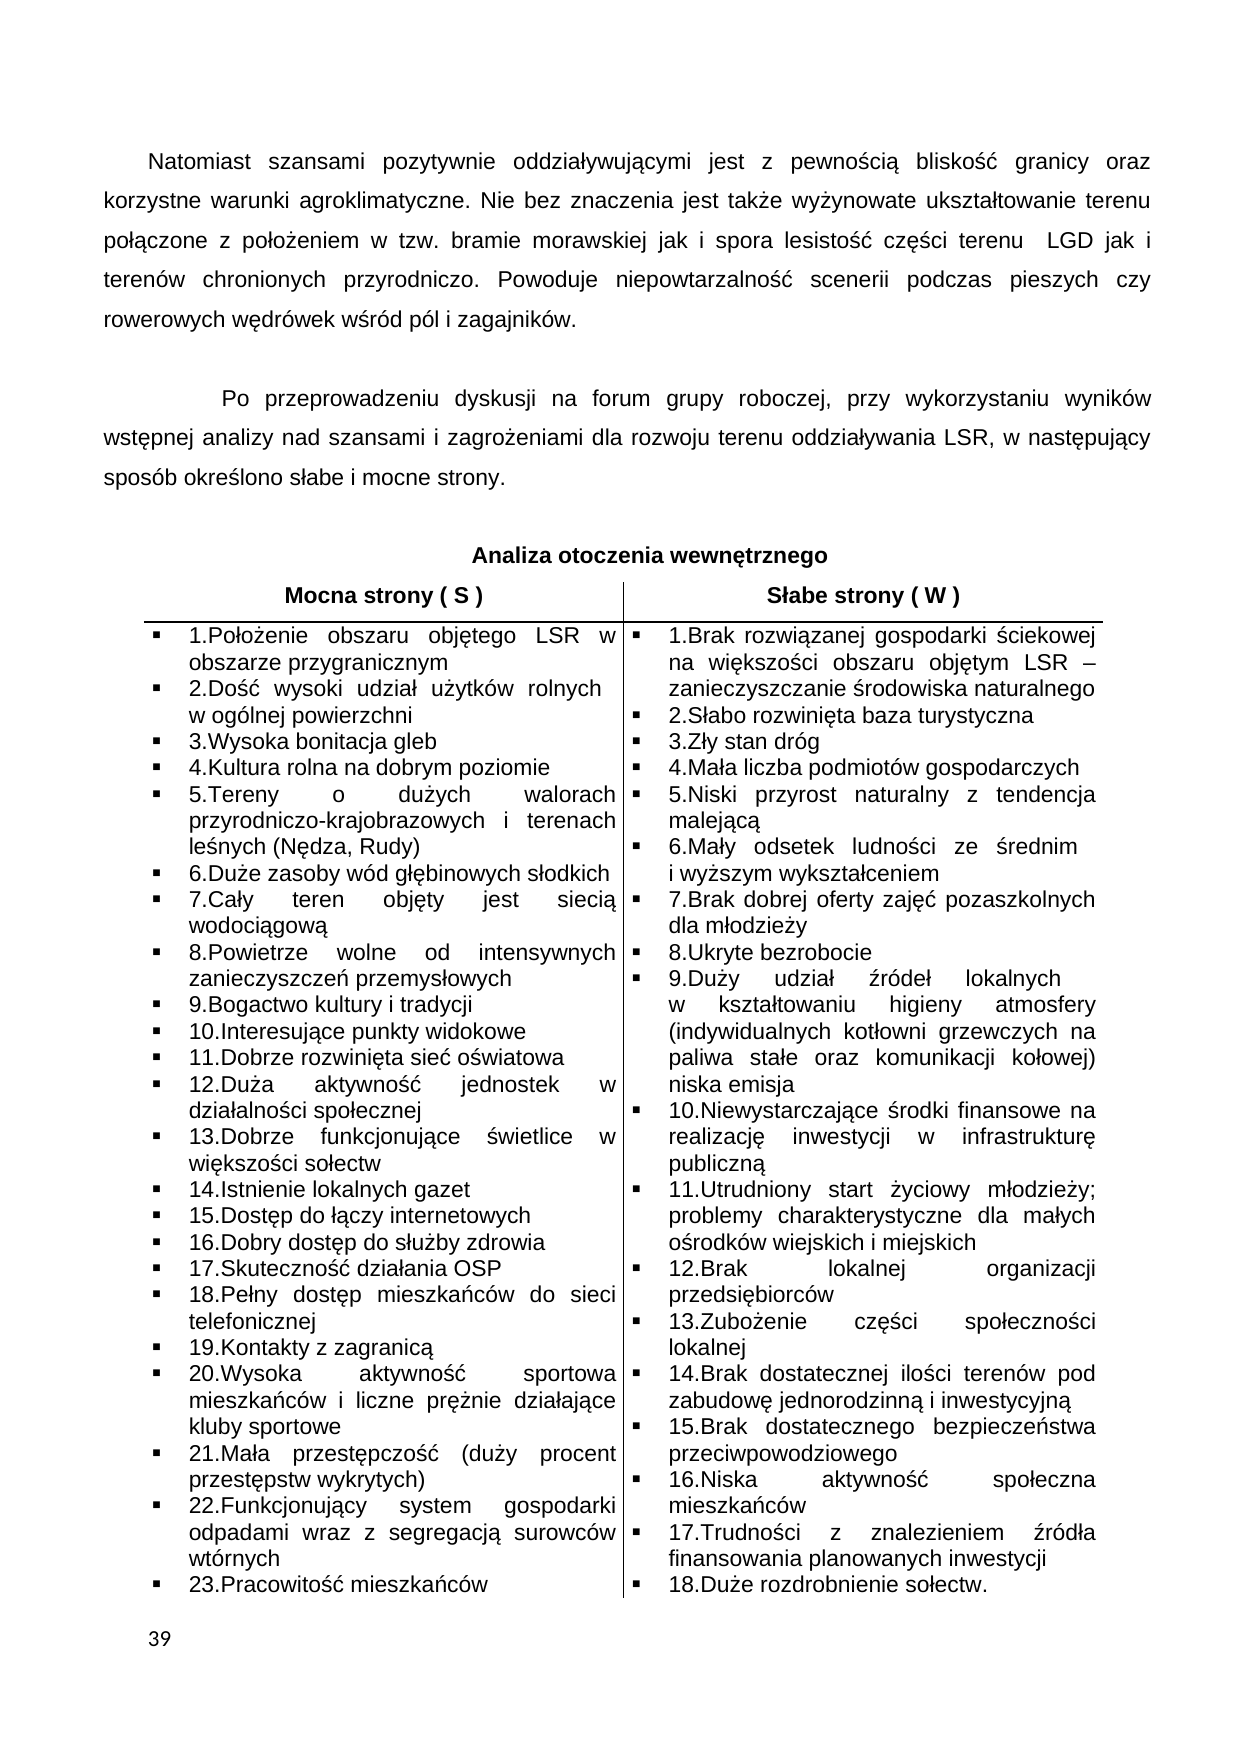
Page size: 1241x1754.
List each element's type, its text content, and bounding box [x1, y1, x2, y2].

text Analiza otoczenia wewnętrznego [148, 542, 1152, 569]
text Natomiast szansami pozytywnie oddziaływującymi jest z pewnością bliskość granicy oraz korzystne warunki agroklimatyczne. Nie bez znaczenia jest także wyżynowate ukształtowanie terenu połączone z położeniem w tzw. bramie morawskiej jak i spora lesistość części terenu LGD jak i terenów chronionych przyrodniczo. Powoduje niepowtarzalność scenerii podczas pieszych czy rowerowych wędrówek wśród pól i zagajników. [103, 148, 1152, 332]
text Po przeprowadzeniu dyskusji na forum grupy roboczej, przy wykorzystaniu wyników wstępnej analizy nad szansami i zagrożeniami dla rozwoju terenu oddziaływania LSR, w następujący sposób określono słabe i mocne strony. [103, 384, 1152, 490]
table_header Mocna strony ( S ) [144, 582, 623, 621]
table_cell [144, 623, 623, 1598]
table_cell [624, 623, 1103, 1598]
table_header Słabe strony ( W ) [624, 582, 1103, 621]
